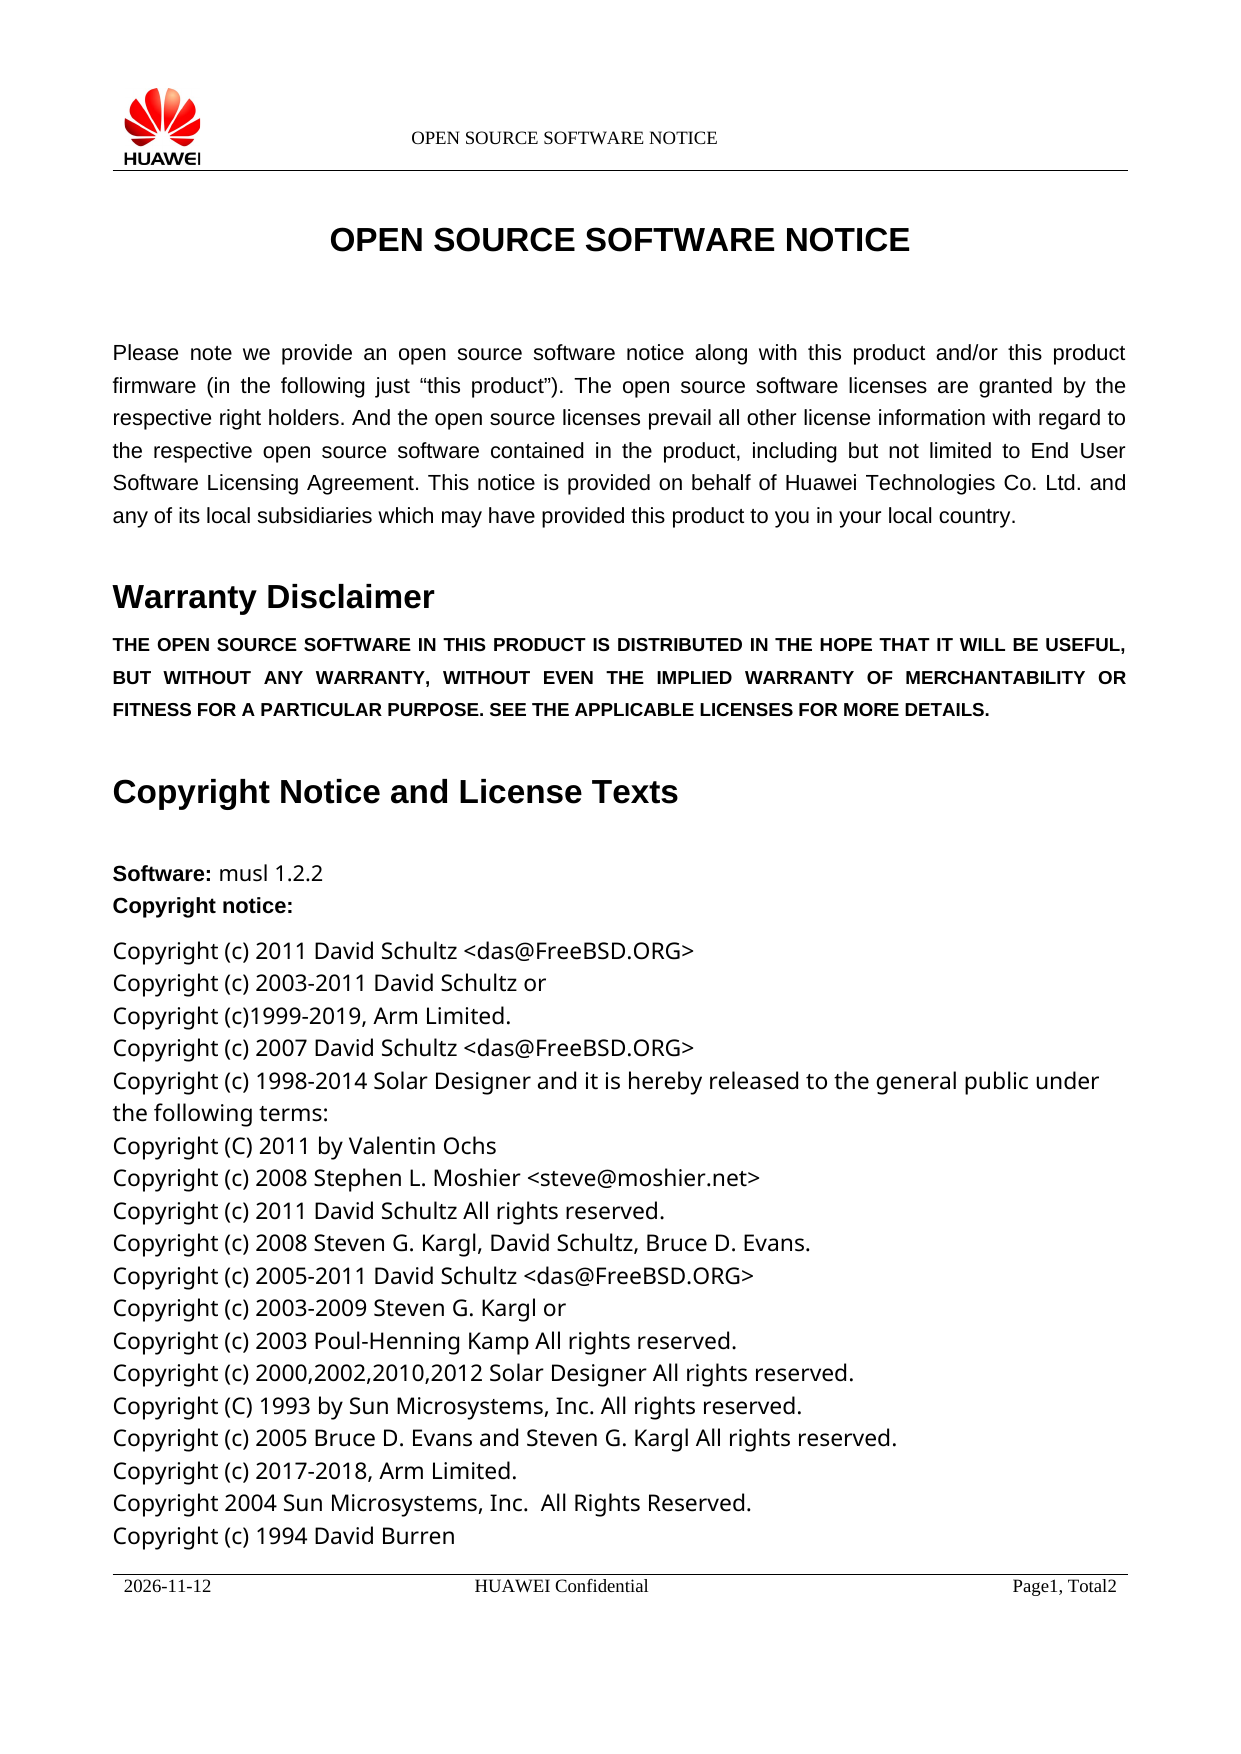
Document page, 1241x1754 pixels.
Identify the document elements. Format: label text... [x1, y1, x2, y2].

text Copyright Notice and License Texts [112, 759, 1128, 824]
picture [124, 88, 201, 165]
text Please note we provide an open source software notice along with this product and/or this product firmware (in the following just “this product”). The open source software licenses are granted by the respective right holders. And the open source licenses prevail all other license information with regard to the respective open source software contained in the product, including but not limited to End User Software Licensing Agreement. This notice is provided on behalf of Huawei Technologies Co. Ltd. and any of its local subsidiaries which may have provided this product to you in your local country. [112, 336, 1128, 531]
text The open source software in this product is distributed in the hope that it will be useful, but WITHOUT ANY WARRANTY, without even the implied warranty of MERCHANTABILITY or FITNESS FOR A PARTICULAR PURPOSE. See the applicable licenses for more details. [112, 629, 1128, 726]
text Warranty Disclaimer [112, 564, 1128, 629]
text OPEN SOURCE SOFTWARE NOTICE [112, 206, 1128, 271]
title Software: musl 1.2.2 [112, 856, 1128, 889]
text Copyright notice: [112, 889, 1128, 921]
